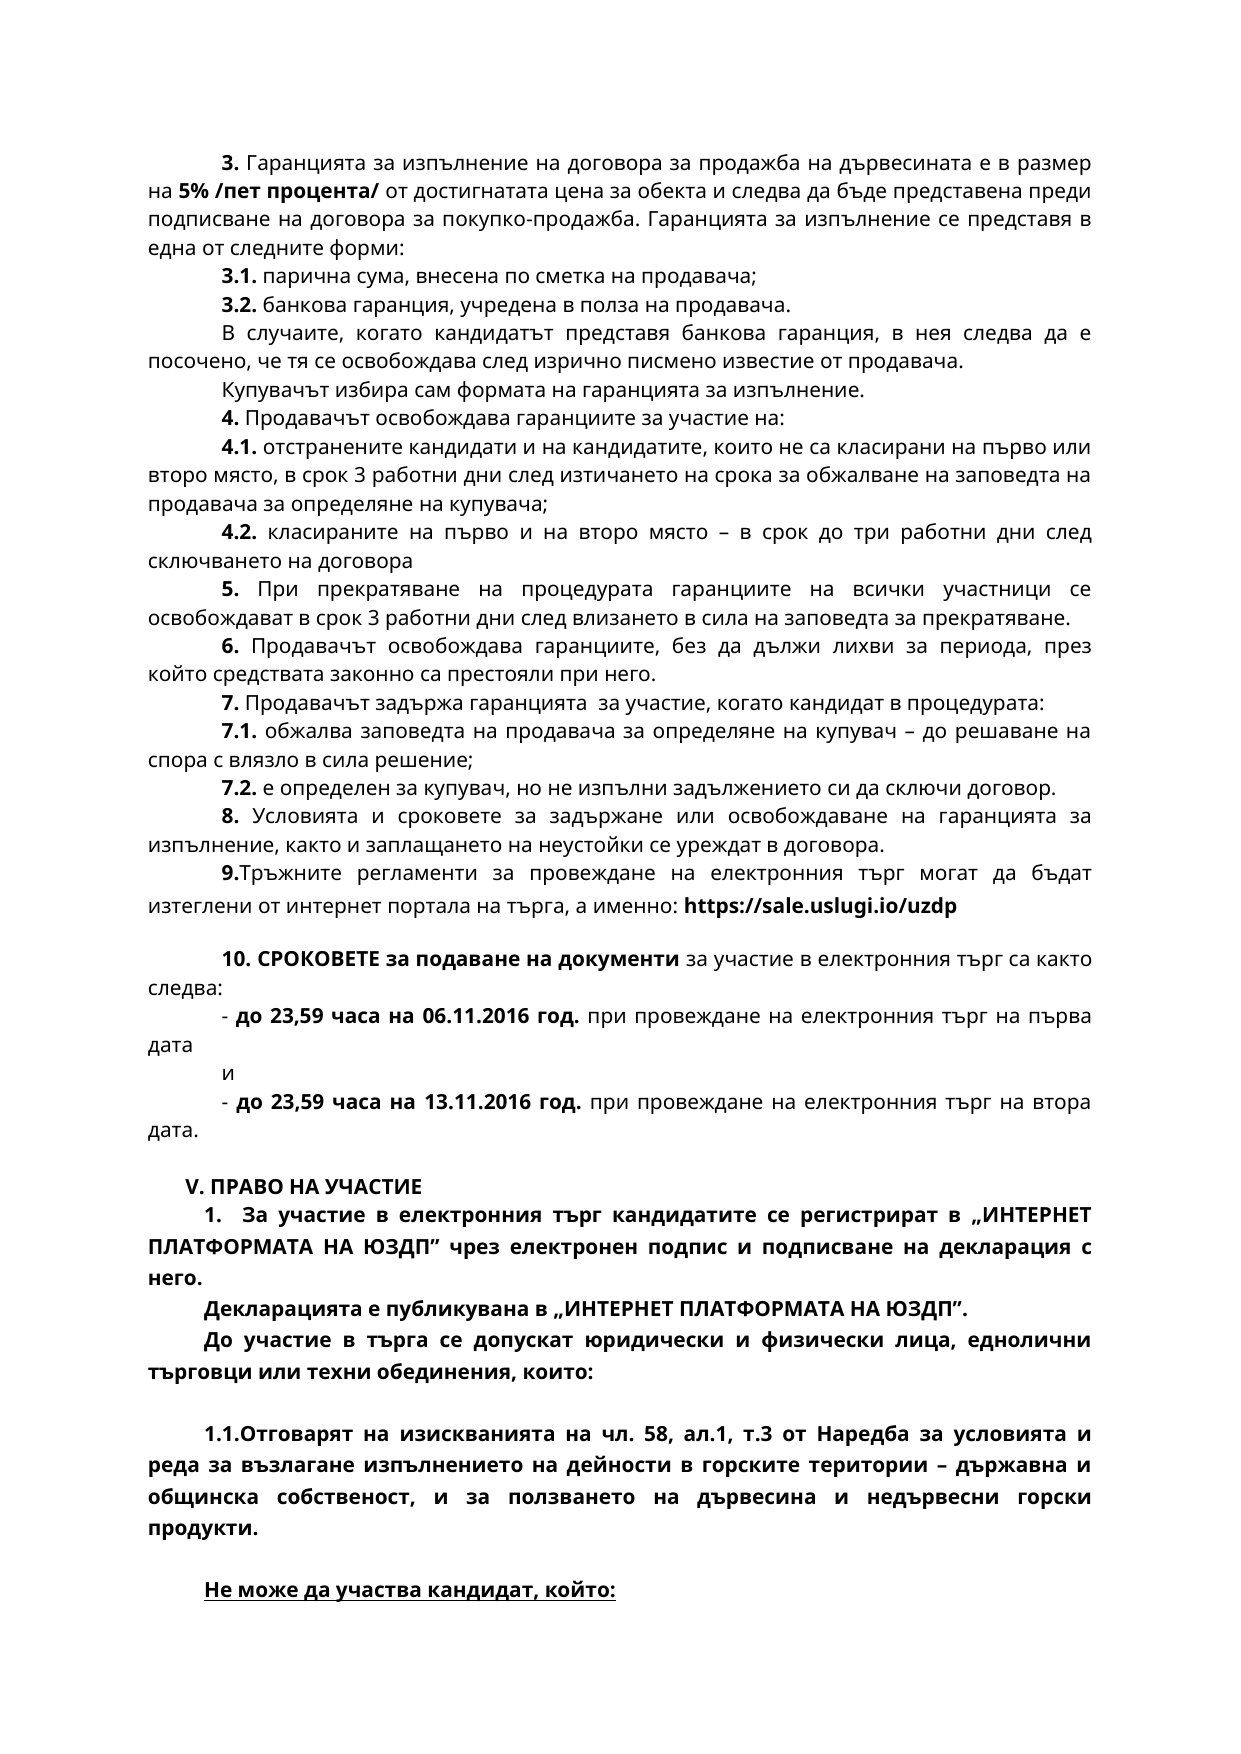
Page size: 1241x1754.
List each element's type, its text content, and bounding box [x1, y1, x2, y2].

text 9.Тръжните регламенти за провеждане на електронния търг могат да бъдат изтеглени от интернет портала на търга, а именно: https://sale.uslugi.io/uzdp [148, 858, 1093, 919]
text Декларацията е публикувана в „ИНТЕРНЕТ ПЛАТФОРМАТА НА ЮЗДП”. [148, 1294, 1093, 1323]
text и [148, 1058, 1093, 1087]
text Купувачът избира сам формата на гаранцията за изпълнение. [148, 375, 1093, 403]
text 5. При прекратяване на процедурата гаранциите на всички участници се освобождават в срок 3 работни дни след влизането в сила на заповедта за прекратяване. [148, 574, 1093, 631]
text 4.2. класираните на първо и на второ място – в срок до три работни дни след сключването на договора [148, 517, 1093, 574]
text 3.1. парична сума, внесена по сметка на продавача; [148, 261, 1093, 290]
text 4.1. отстранените кандидати и на кандидатите, които не са класирани на първо или второ място, в срок 3 работни дни след изтичането на срока за обжалване на заповедта на продавача за определяне на купувача; [148, 432, 1093, 517]
text 10. СРОКОВЕТЕ за подаване на документи за участие в електронния търг са както следва: [148, 944, 1093, 1001]
text - до 23,59 часа на 13.11.2016 год. при провеждане на електронния търг на втора дата. [148, 1087, 1093, 1144]
text 6. Продавачът освобождава гаранциите, без да дължи лихви за периода, през който средствата законно са престояли при него. [148, 631, 1093, 688]
text До участие в търга се допускат юридически и физически лица, еднолични търговци или техни обединения, които: [148, 1326, 1093, 1385]
text Не може да участва кандидат, който: [148, 1576, 1093, 1604]
text 7.1. обжалва заповедта на продавача за определяне на купувач – до решаване на спора с влязло в сила решение; [148, 716, 1093, 773]
text 7.2. е определен за купувач, но не изпълни задължението си да сключи договор. [148, 773, 1093, 802]
text 8. Условията и сроковете за задържане или освобождаване на гаранцията за изпълнение, както и заплащането на неустойки се уреждат в договора. [148, 802, 1093, 858]
text - до 23,59 часа на 06.11.2016 год. при провеждане на електронния търг на първа дата [148, 1001, 1093, 1058]
text 3. Гаранцията за изпълнение на договора за продажба на дървесината е в размер на 5% /пет процента/ от достигнатата цена за обекта и следва да бъде представена преди подписване на договора за покупко-продажба. Гаранцията за изпълнение се представя в една от следните форми: [148, 148, 1093, 261]
text 1. За участие в електронния търг кандидатите се регистрират в „ИНТЕРНЕТ ПЛАТФОРМАТА НА ЮЗДП” чрез електронен подпис и подписване на декларация с него. [148, 1201, 1093, 1291]
text В случаите, когато кандидатът представя банкова гаранция, в нея следва да е посочено, че тя се освобождава след изрично писмено известие от продавача. [148, 318, 1093, 375]
text 3.2. банкова гаранция, учредена в полза на продавача. [148, 290, 1093, 318]
text 7. Продавачът задържа гаранцията за участие, когато кандидат в процедурата: [148, 688, 1093, 716]
text 1.1.Отговарят на изискванията на чл. 58, ал.1, т.3 от Наредба за условията и реда за възлагане изпълнението на дейности в горските територии – държавна и общинска собственост, и за ползването на дървесина и недървесни горски продукти. [148, 1419, 1093, 1541]
text 4. Продавачът освобождава гаранциите за участие на: [148, 403, 1093, 432]
text V. ПРАВО НА УЧАСТИЕ [148, 1172, 1093, 1201]
